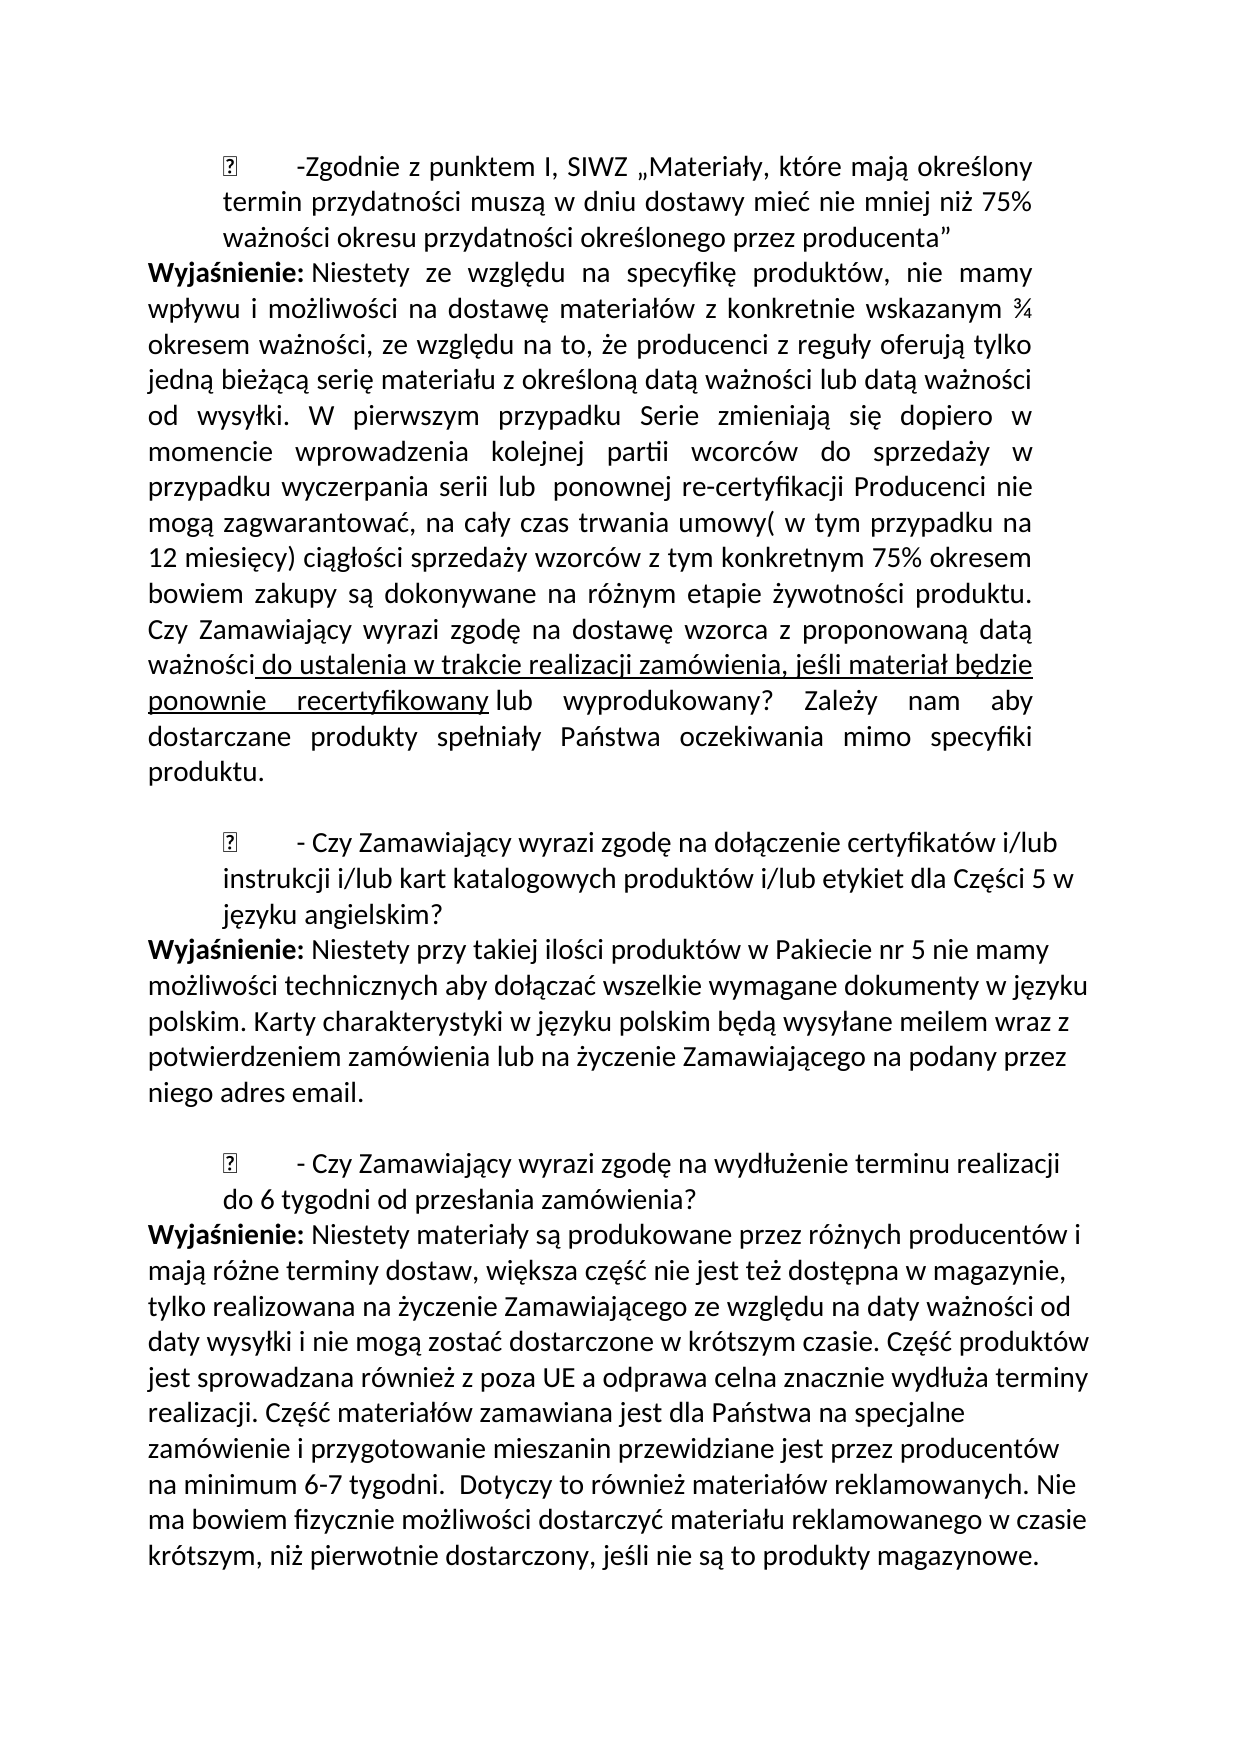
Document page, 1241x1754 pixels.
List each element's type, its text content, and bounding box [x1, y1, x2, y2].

text Wyjaśnienie: Niestety ze względu na specyfikę produktów, nie mamy wpływu i możliwości na dostawę materiałów z konkretnie wskazanym ¾ okresem ważności, ze względu na to, że producenci z reguły oferują tylko jedną bieżącą serię materiału z określoną datą ważności lub datą ważności od wysyłki. W pierwszym przypadku Serie zmieniają się dopiero w momencie wprowadzenia kolejnej partii wcorców do sprzedaży w przypadku wyczerpania serii lub ponownej re-certyfikacji Producenci nie mogą zagwarantować, na cały czas trwania umowy( w tym przypadku na 12 miesięcy) ciągłości sprzedaży wzorców z tym konkretnym 75% okresem bowiem zakupy są dokonywane na różnym etapie żywotności produktu. Czy Zamawiający wyrazi zgodę na dostawę wzorca z proponowaną datą ważności do ustalenia w trakcie realizacji zamówienia, jeśli materiał będzie ponownie recertyfikowany lub wyprodukowany? Zależy nam aby dostarczane produkty spełniały Państwa oczekiwania mimo specyfiki produktu. [148, 254, 1033, 789]
text  -Zgodnie z punktem I, SIWZ „Materiały, które mają określony termin przydatności muszą w dniu dostawy mieć nie mniej niż 75% ważności okresu przydatności określonego przez producenta” [223, 148, 1033, 254]
text  - Czy Zamawiający wyrazi zgodę na dołączenie certyfikatów i/lub instrukcji i/lub kart katalogowych produktów i/lub etykiet dla Części 5 w języku angielskim? [223, 824, 1093, 931]
text Wyjaśnienie: Niestety materiały są produkowane przez różnych producentów i mają różne terminy dostaw, większa część nie jest też dostępna w magazynie, tylko realizowana na życzenie Zamawiającego ze względu na daty ważności od daty wysyłki i nie mogą zostać dostarczone w krótszym czasie. Część produktów jest sprowadzana również z poza UE a odprawa celna znacznie wydłuża terminy realizacji. Część materiałów zamawiana jest dla Państwa na specjalne zamówienie i przygotowanie mieszanin przewidziane jest przez producentów na minimum 6-7 tygodni. Dotyczy to również materiałów reklamowanych. Nie ma bowiem fizycznie możliwości dostarczyć materiału reklamowanego w czasie krótszym, niż pierwotnie dostarczony, jeśli nie są to produkty magazynowe. [148, 1216, 1093, 1573]
text Wyjaśnienie: Niestety przy takiej ilości produktów w Pakiecie nr 5 nie mamy możliwości technicznych aby dołączać wszelkie wymagane dokumenty w języku polskim. Karty charakterystyki w języku polskim będą wysyłane meilem wraz z potwierdzeniem zamówienia lub na życzenie Zamawiającego na podany przez niego adres email. [148, 931, 1093, 1109]
text  - Czy Zamawiający wyrazi zgodę na wydłużenie terminu realizacji do 6 tygodni od przesłania zamówienia? [223, 1145, 1093, 1216]
